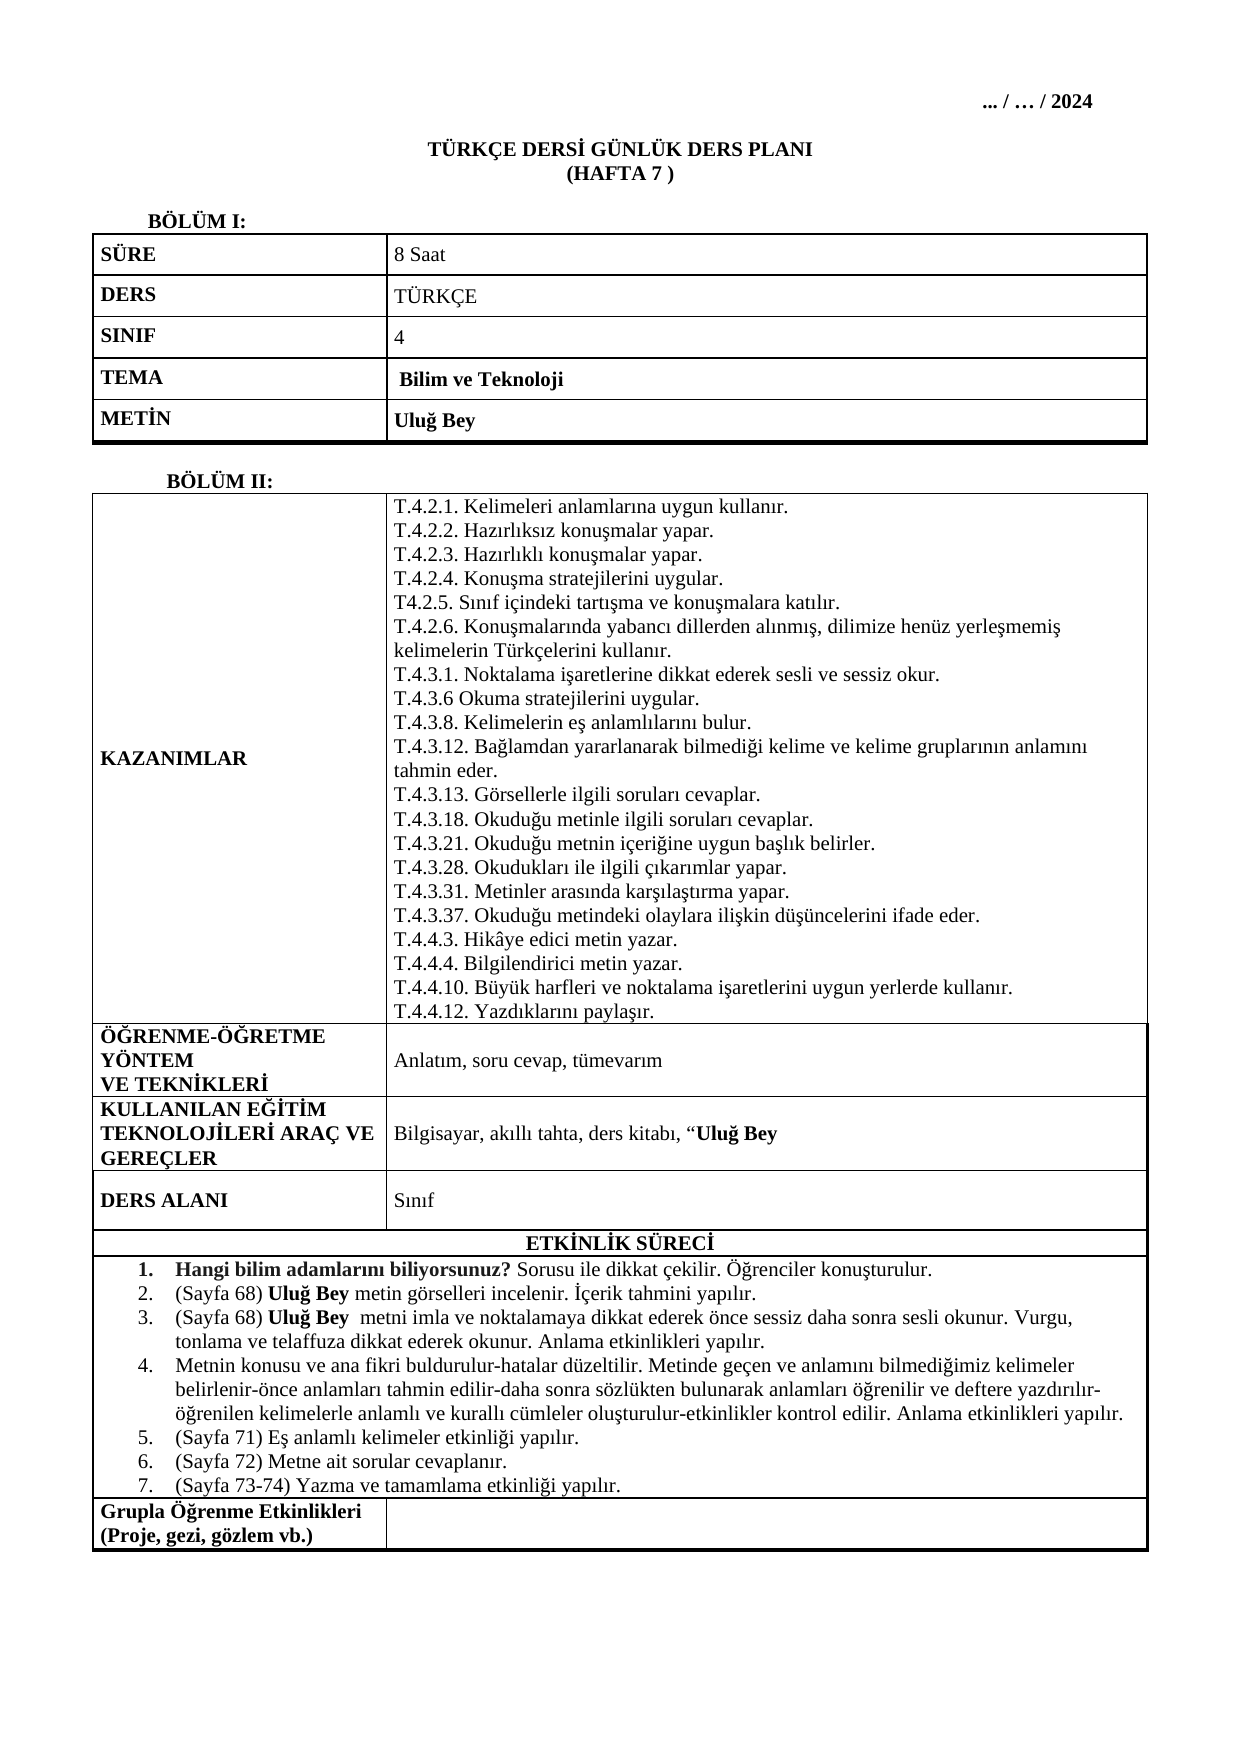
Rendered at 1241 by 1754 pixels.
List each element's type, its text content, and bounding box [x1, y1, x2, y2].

text ... / … / 2024 [148, 89, 1092, 113]
table_cell ETKİNLİK SÜRECİ [94, 1231, 1146, 1254]
table_header SÜRE [94, 235, 386, 274]
table_cell Anlatım, soru cevap, tümevarım [387, 1024, 1146, 1096]
text TÜRKÇE DERSİ GÜNLÜK DERS PLANI [148, 137, 1092, 161]
table_cell TÜRKÇE [388, 276, 1146, 316]
table_header 8 Saat [388, 235, 1146, 274]
table_cell Bilim ve Teknoloji [388, 359, 1146, 398]
text BÖLÜM II: [148, 468, 1092, 493]
table_cell [387, 1499, 1146, 1547]
table_cell 4 [388, 317, 1146, 357]
text (HAFTA 7 ) [148, 161, 1092, 185]
table_cell ÖĞRENME-ÖĞRETME YÖNTEM VE TEKNİKLERİ [93, 1024, 386, 1096]
table_header T.4.2.1. Kelimeleri anlamlarına uygun kullanır. T.4.2.2. Hazırlıksız konuşmalar yapar. T.4.2.3. Hazırlıklı konuşmalar yapar. T.4.2.4. Konuşma stratejilerini uygular. T4.2.5. Sınıf içindeki tartışma ve konuşmalara katılır. T.4.2.6. Konuşmalarında yabancı dillerden alınmış, dilimize henüz yerleşmemiş kelimelerin Türkçelerini kullanır. T.4.3.1. Noktalama işaretlerine dikkat ederek sesli ve sessiz okur. T.4.3.6 Okuma stratejilerini uygular. T.4.3.8. Kelimelerin eş anlamlılarını bulur. T.4.3.12. Bağlamdan yararlanarak bilmediği kelime ve kelime gruplarının anlamını tahmin eder. T.4.3.13. Görsellerle ilgili soruları cevaplar. T.4.3.18. Okuduğu metinle ilgili soruları cevaplar. T.4.3.21. Okuduğu metnin içeriğine uygun başlık belirler. T.4.3.28. Okudukları ile ilgili çıkarımlar yapar. T.4.3.31. Metinler arasında karşılaştırma yapar. T.4.3.37. Okuduğu metindeki olaylara ilişkin düşüncelerini ifade eder. T.4.4.3. Hikâye edici metin yazar. T.4.4.4. Bilgilendirici metin yazar. T.4.4.10. Büyük harfleri ve noktalama işaretlerini uygun yerlerde kullanır. T.4.4.12. Yazdıklarını paylaşır. [387, 494, 1147, 1023]
table_cell Grupla Öğrenme Etkinlikleri (Proje, gezi, gözlem vb.) [94, 1499, 386, 1547]
table_cell Hangi bilim adamlarını biliyorsunuz? Sorusu ile dikkat çekilir. Öğrenciler konuşturulur. (Sayfa 68) Uluğ Bey metin görselleri incelenir. İçerik tahmini yapılır. (Sayfa 68) Uluğ Bey metni imla ve noktalamaya dikkat ederek önce sessiz daha sonra sesli okunur. Vurgu, tonlama ve telaffuza dikkat ederek okunur. Anlama etkinlikleri yapılır. Metnin konusu ve ana fikri buldurulur-hatalar düzeltilir. Metinde geçen ve anlamını bilmediğimiz kelimeler belirlenir-önce anlamları tahmin edilir-daha sonra sözlükten bulunarak anlamları öğrenilir ve deftere yazdırılır-öğrenilen kelimelerle anlamlı ve kurallı cümleler oluşturulur-etkinlikler kontrol edilir. Anlama etkinlikleri yapılır. (Sayfa 71) Eş anlamlı kelimeler etkinliği yapılır. (Sayfa 72) Metne ait sorular cevaplanır. (Sayfa 73-74) Yazma ve tamamlama etkinliği yapılır. [94, 1257, 1146, 1497]
table_cell Sınıf [387, 1171, 1146, 1229]
table_cell DERS ALANI [94, 1171, 386, 1229]
table_cell KULLANILAN EĞİTİM TEKNOLOJİLERİ ARAÇ VE GEREÇLER [93, 1097, 386, 1169]
table_cell TEMA [94, 359, 386, 398]
table_cell SINIF [94, 317, 386, 357]
table_cell Bilgisayar, akıllı tahta, ders kitabı, “Uluğ Bey [387, 1097, 1146, 1169]
text BÖLÜM I: [148, 209, 1092, 233]
table_cell DERS [94, 276, 386, 316]
table_cell Uluğ Bey [388, 400, 1146, 440]
table_cell METİN [94, 400, 386, 440]
table_header KAZANIMLAR [93, 494, 386, 1023]
